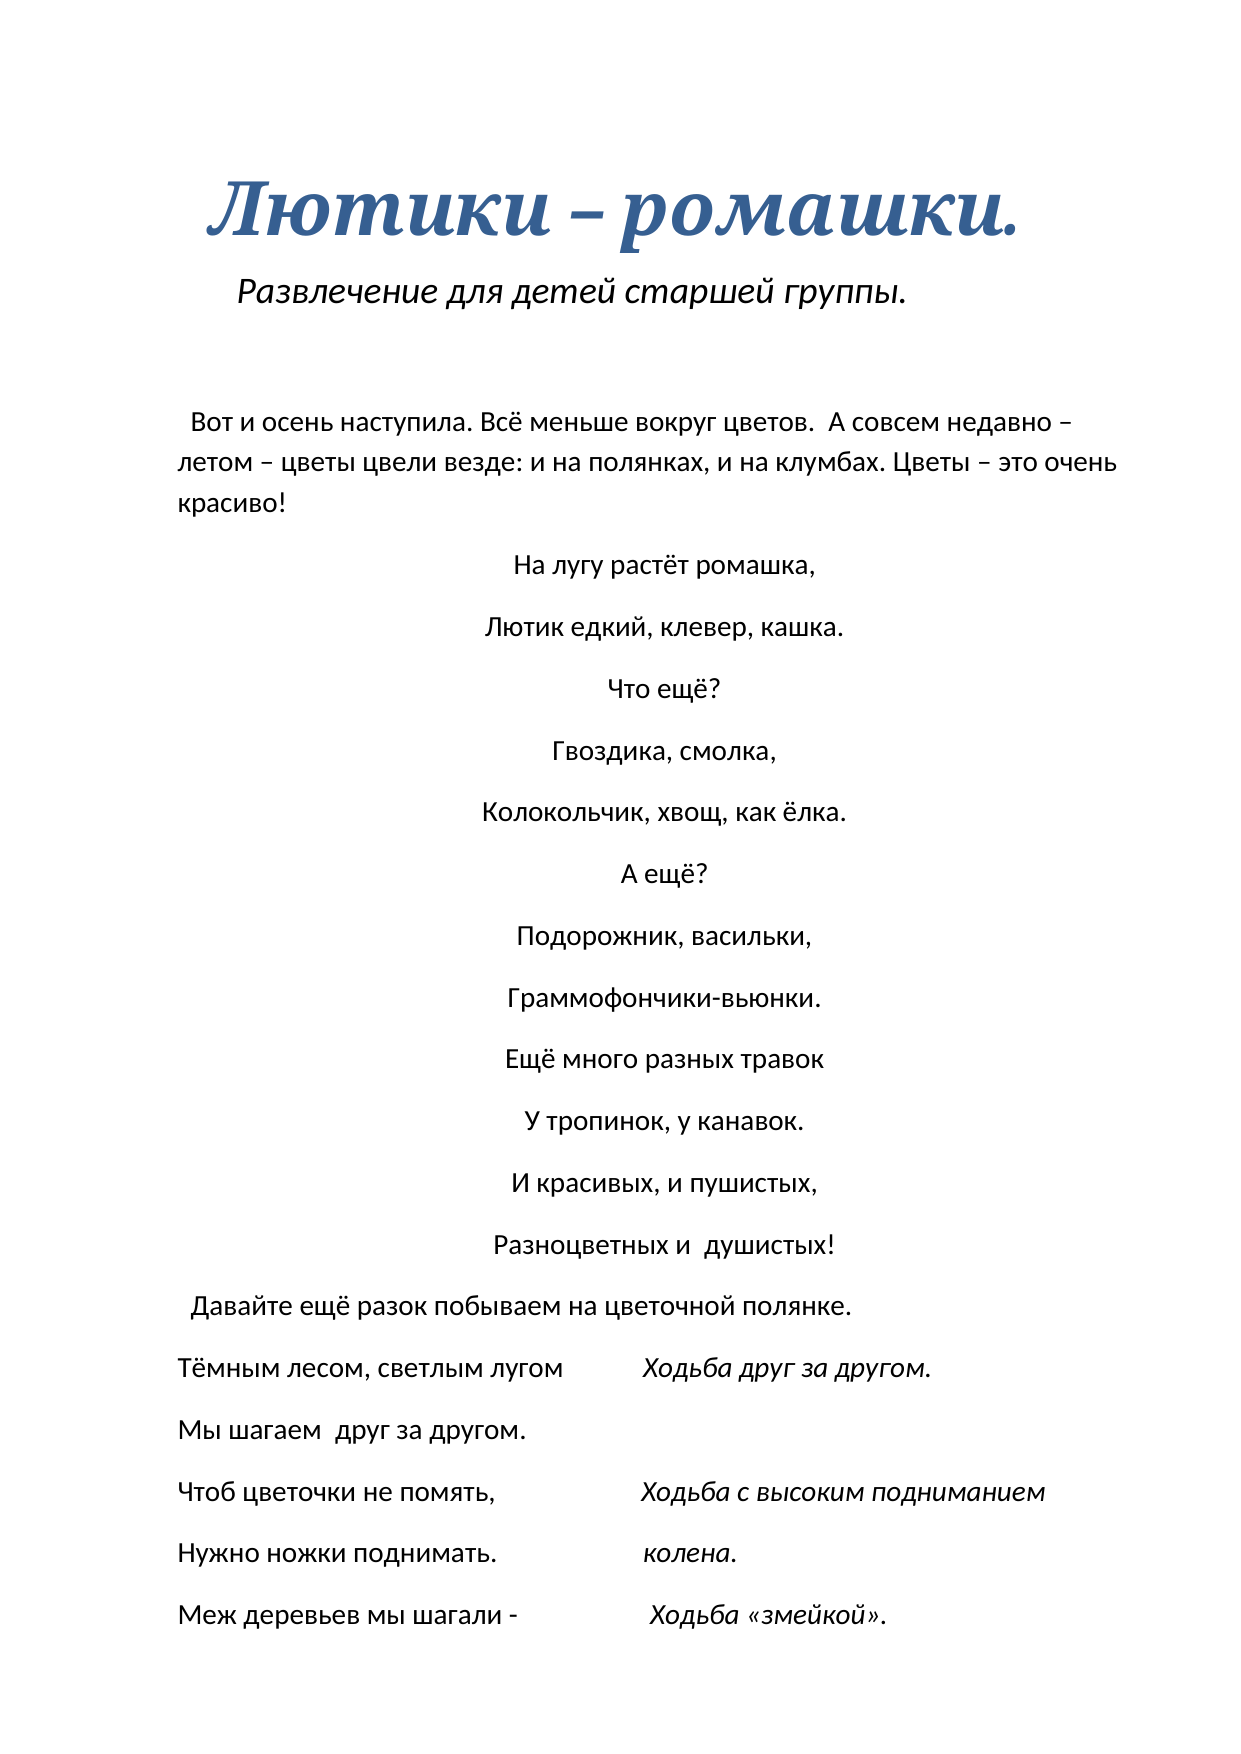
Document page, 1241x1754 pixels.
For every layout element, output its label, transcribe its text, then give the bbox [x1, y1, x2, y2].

text Подорожник, васильки, [177, 917, 1152, 952]
text Ещё много разных травок [177, 1040, 1152, 1076]
text И красивых, и пушистых, [177, 1164, 1152, 1199]
text Мы шагаем друг за другом. [177, 1411, 1152, 1447]
text Гвоздика, смолка, [177, 732, 1152, 767]
text Меж деревьев мы шагали - Ходьба «змейкой». [177, 1596, 1152, 1632]
text Граммофончики-вьюнки. [177, 979, 1152, 1014]
text Развлечение для детей старшей группы. [177, 267, 1152, 313]
text Разноцветных и душистых! [177, 1226, 1152, 1261]
text А ещё? [177, 855, 1152, 891]
text На лугу растёт ромашка, [177, 546, 1152, 582]
text Нужно ножки поднимать. колена. [177, 1534, 1152, 1570]
text Вот и осень наступила. Всё меньше вокруг цветов. А совсем недавно – летом – цветы цвели везде: и на полянках, и на клумбах. Цветы – это очень красиво! [177, 403, 1152, 520]
text У тропинок, у канавок. [177, 1102, 1152, 1138]
text Что ещё? [177, 670, 1152, 705]
text Чтоб цветочки не помять, Ходьба с высоким подниманием [177, 1473, 1152, 1508]
text Давайте ещё разок побываем на цветочной полянке. [177, 1287, 1152, 1323]
text Тёмным лесом, светлым лугом Ходьба друг за другом. [177, 1349, 1152, 1385]
text Лютик едкий, клевер, кашка. [177, 608, 1152, 644]
text Колокольчик, хвощ, как ёлка. [177, 793, 1152, 829]
subtitle Лютики – ромашки. [177, 168, 1152, 254]
